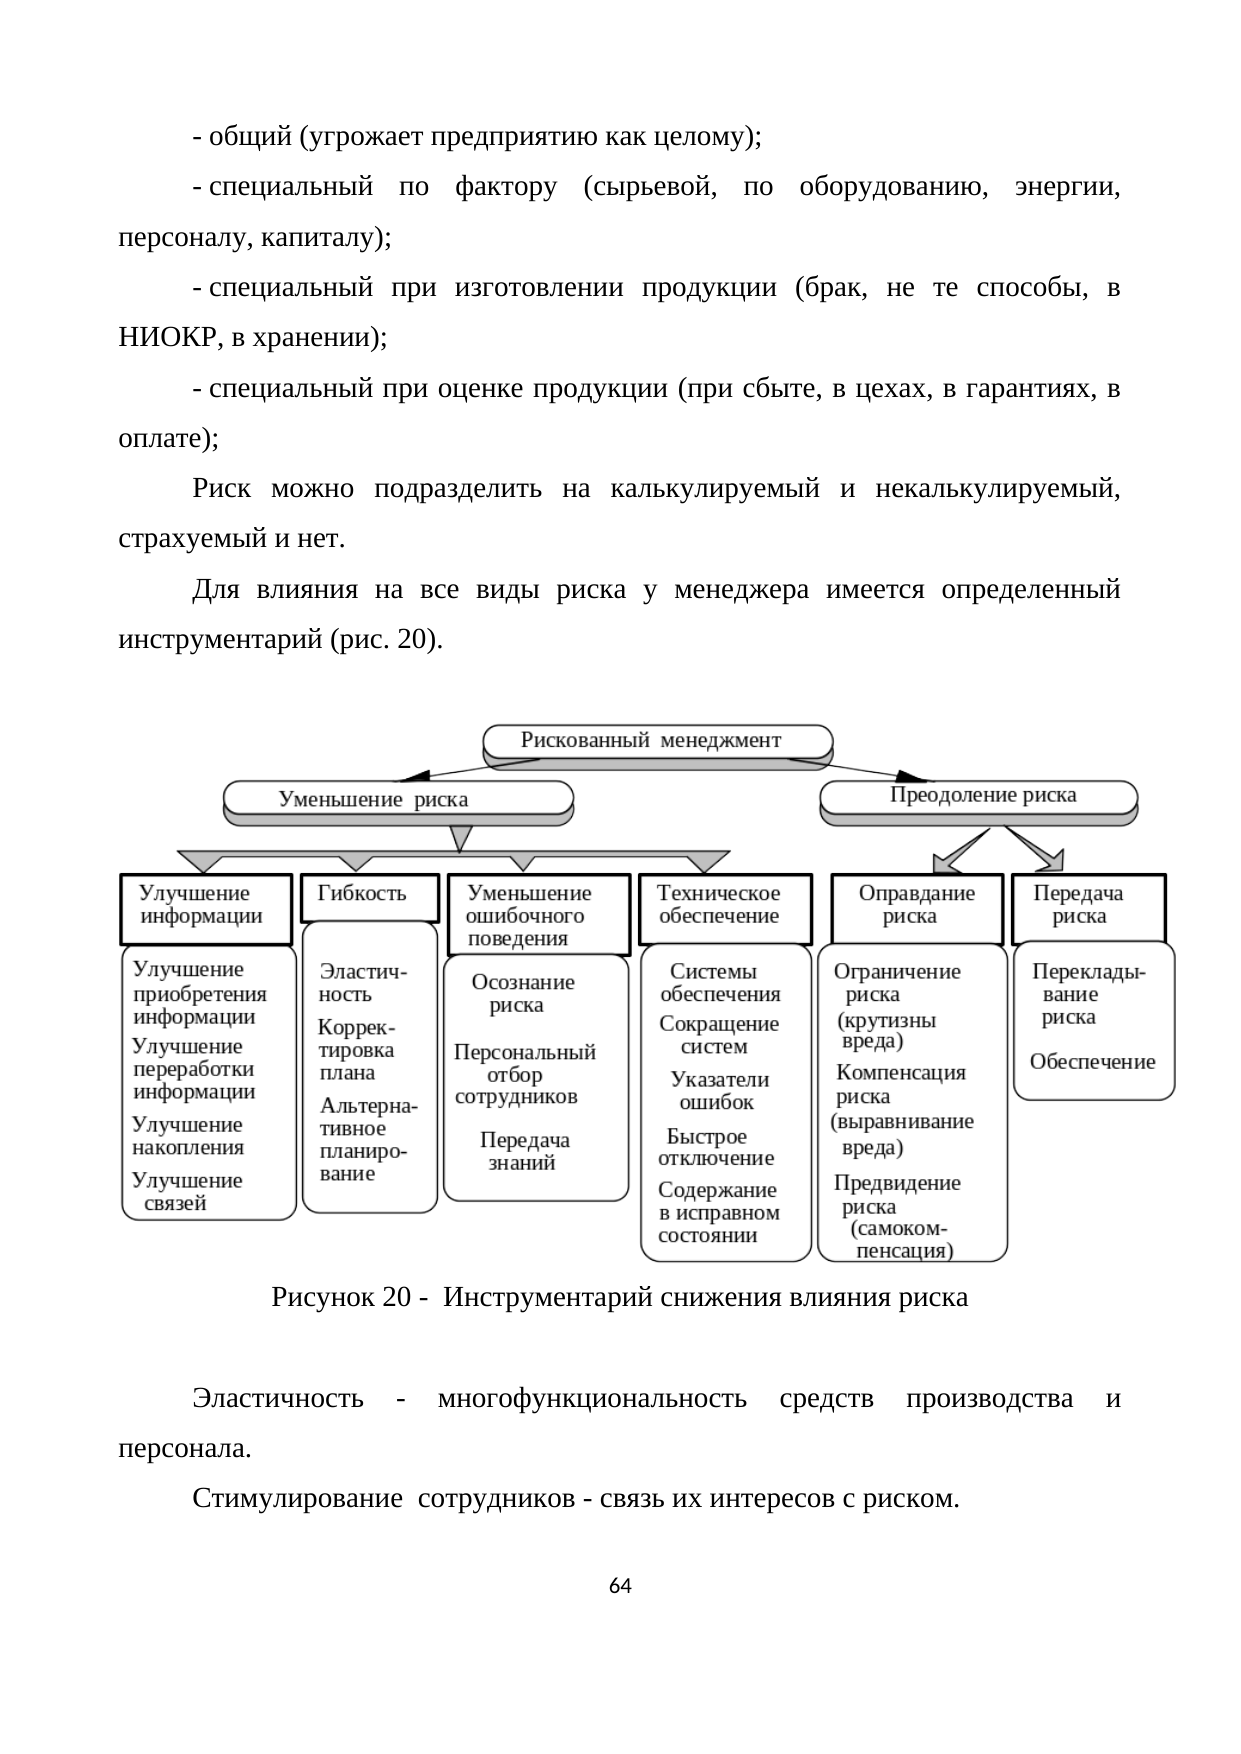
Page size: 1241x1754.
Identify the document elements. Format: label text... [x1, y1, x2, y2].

text Риск можно подразделить на калькулируемый и некалькулируемый, страхуемый и нет. [118, 470, 1122, 554]
text Стимулирование сотрудников - связь их интересов с риском. [118, 1481, 1122, 1514]
text Рисунок 20 - Инструментарий снижения влияния риска [118, 1279, 1122, 1313]
text Для влияния на все виды риска у менеджера имеется определенный инструментарий (рис. 20). [118, 571, 1122, 655]
text - общий (угрожает предприятию как целому); [118, 118, 1122, 152]
text Эластичность - многофункциональность средств производства и персонала. [118, 1380, 1122, 1464]
text - специальный при изготовлении продукции (брак, не те способы, в НИОКР, в хранении); [118, 269, 1122, 353]
text - специальный по фактору (сырьевой, по оборудованию, энергии, персоналу, капиталу); [118, 168, 1122, 252]
text - специальный при оценке продукции (при сбыте, в цехах, в гарантиях, в оплате); [118, 370, 1122, 453]
